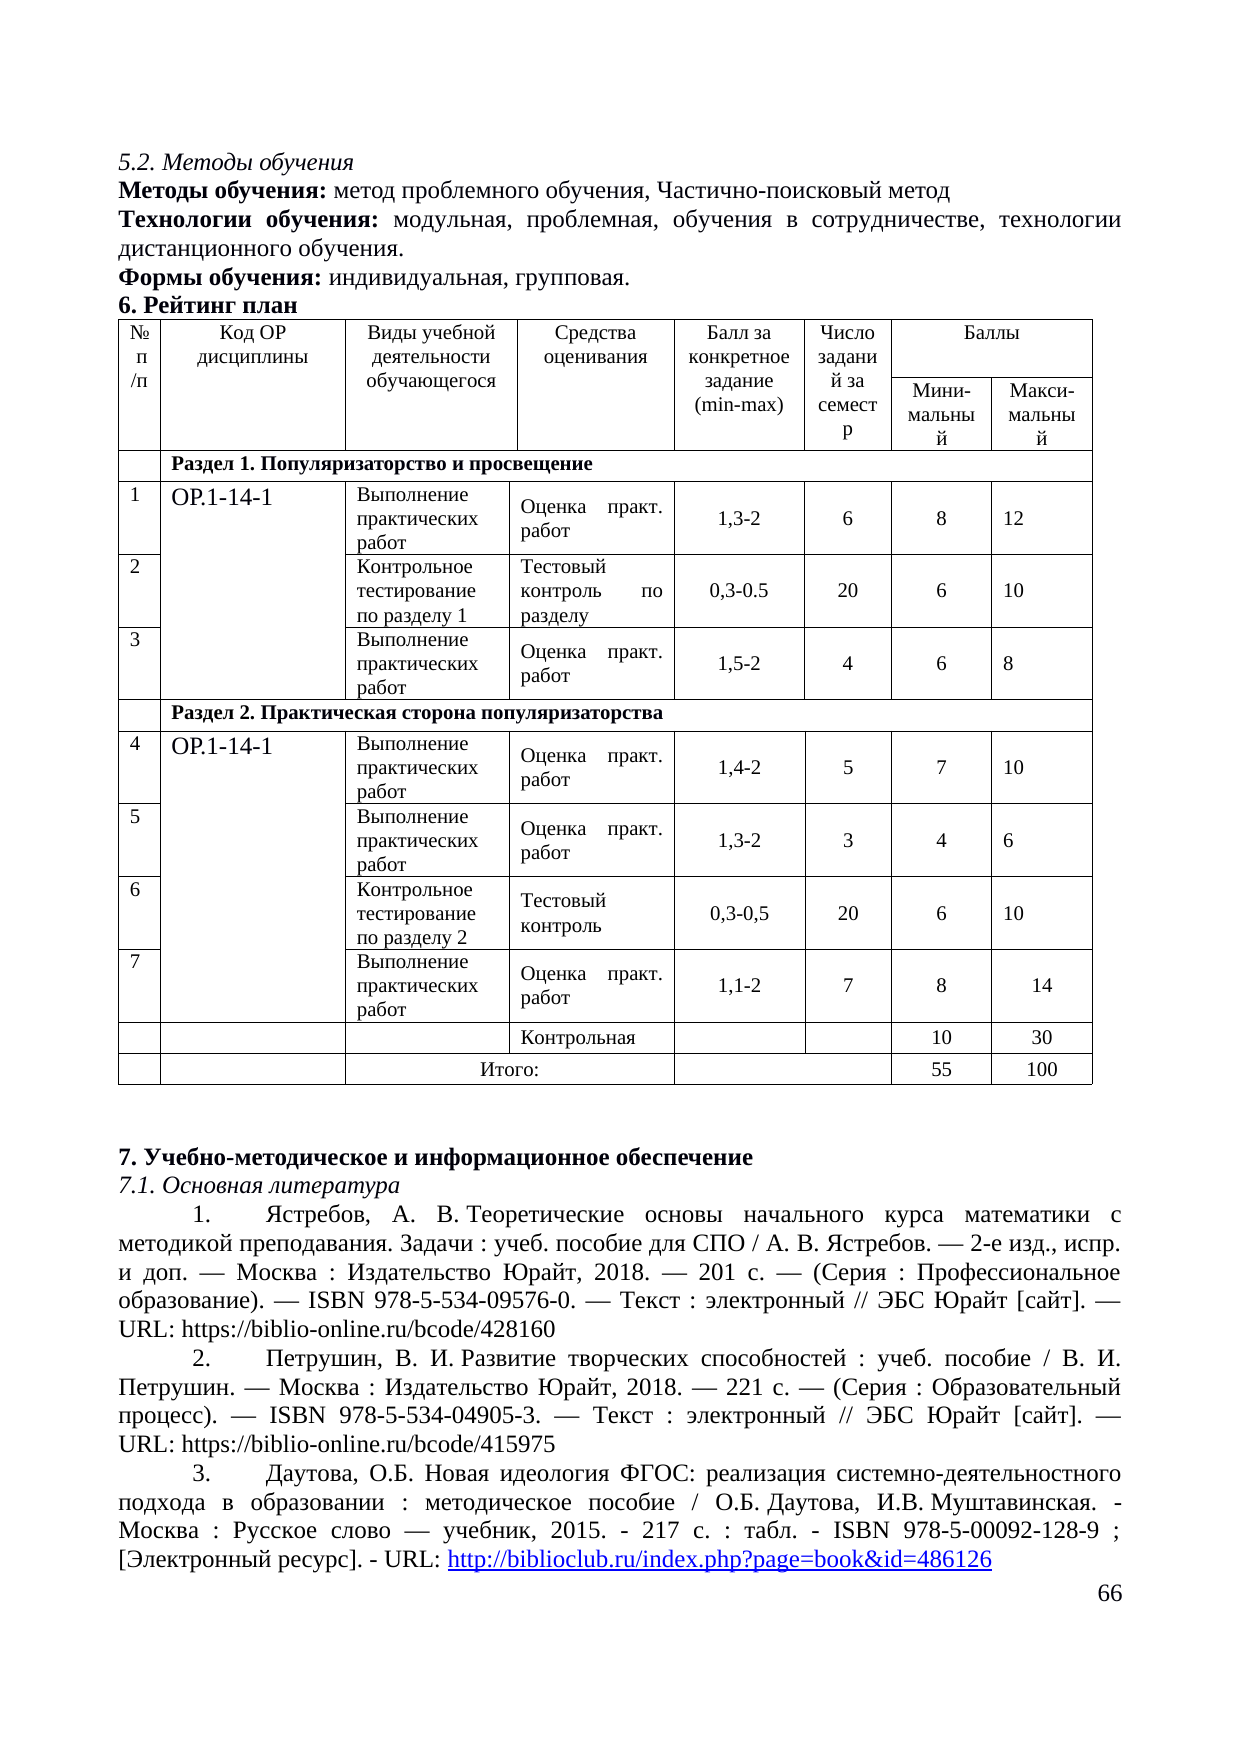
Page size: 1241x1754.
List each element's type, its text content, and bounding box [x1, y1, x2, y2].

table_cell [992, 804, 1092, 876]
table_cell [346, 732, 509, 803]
text 7. Учебно-методическое и информационное обеспечение [118, 1142, 1122, 1171]
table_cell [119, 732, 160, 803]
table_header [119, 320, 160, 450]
text Методы обучения: метод проблемного обучения, Частично-поисковый метод [118, 176, 1122, 204]
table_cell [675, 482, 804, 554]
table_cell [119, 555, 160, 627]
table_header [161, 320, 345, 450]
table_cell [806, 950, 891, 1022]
list Даутова, О.Б. Новая идеология ФГОС: реализация системно-деятельностного подхода в образовании : методическое пособие / О.Б. Даутова, И.В. Муштавинская. - Москва : Русское слово — учебник, 2015. - 217 с. : табл. - ISBN 978-5-00092-128-9 ;[Электронный ресурс]. - URL: http://biblioclub.ru/index.php?page=book&id=486126 [118, 1458, 1122, 1573]
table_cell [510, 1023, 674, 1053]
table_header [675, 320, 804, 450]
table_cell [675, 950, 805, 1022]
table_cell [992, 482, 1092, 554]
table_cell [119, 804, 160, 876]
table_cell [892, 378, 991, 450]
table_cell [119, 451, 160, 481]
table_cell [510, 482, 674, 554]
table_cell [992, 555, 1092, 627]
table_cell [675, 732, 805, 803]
text 7.1. Основная литература [118, 1171, 1122, 1199]
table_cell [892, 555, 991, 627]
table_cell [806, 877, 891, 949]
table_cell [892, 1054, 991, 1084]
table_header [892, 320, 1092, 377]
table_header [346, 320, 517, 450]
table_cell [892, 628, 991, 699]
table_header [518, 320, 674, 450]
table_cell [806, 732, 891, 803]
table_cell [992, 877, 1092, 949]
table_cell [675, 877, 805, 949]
text Технологии обучения: модульная, проблемная, обучения в сотрудничестве, технологии дистанционного обучения. [118, 204, 1122, 262]
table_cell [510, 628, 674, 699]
text 5.2. Методы обучения [118, 147, 1122, 176]
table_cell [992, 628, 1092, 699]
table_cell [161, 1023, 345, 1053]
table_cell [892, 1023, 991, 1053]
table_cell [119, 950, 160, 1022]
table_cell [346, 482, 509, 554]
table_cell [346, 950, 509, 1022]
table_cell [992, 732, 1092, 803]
list Петрушин, В. И. Развитие творческих способностей : учеб. пособие / В. И. Петрушин. — Москва : Издательство Юрайт, 2018. — 221 с. — (Серия : Образовательный процесс). — ISBN 978-5-534-04905-3. — Текст : электронный // ЭБС Юрайт [сайт]. — URL: https://biblio-online.ru/bcode/415975 [118, 1343, 1122, 1458]
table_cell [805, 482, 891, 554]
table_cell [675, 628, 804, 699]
text Формы обучения: индивидуальная, групповая. [118, 262, 1122, 291]
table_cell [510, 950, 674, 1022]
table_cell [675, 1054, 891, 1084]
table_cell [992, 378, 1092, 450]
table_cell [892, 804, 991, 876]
text 6. Рейтинг план [118, 291, 1122, 319]
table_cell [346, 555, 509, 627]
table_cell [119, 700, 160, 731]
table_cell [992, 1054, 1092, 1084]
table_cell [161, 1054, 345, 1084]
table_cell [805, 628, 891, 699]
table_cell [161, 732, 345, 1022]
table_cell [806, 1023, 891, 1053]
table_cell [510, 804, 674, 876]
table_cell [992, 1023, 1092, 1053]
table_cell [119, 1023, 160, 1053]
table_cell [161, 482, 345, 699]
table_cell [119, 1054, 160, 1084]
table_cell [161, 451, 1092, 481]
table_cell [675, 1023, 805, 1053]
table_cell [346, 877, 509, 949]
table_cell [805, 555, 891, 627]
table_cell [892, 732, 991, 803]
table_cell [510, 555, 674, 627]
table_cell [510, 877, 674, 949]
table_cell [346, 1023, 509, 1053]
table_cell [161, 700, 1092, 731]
list Ястребов, А. В. Теоретические основы начального курса математики с методикой преподавания. Задачи : учеб. пособие для СПО / А. В. Ястребов. — 2-е изд., испр. и доп. — Москва : Издательство Юрайт, 2018. — 201 с. — (Серия : Профессиональное образование). — ISBN 978-5-534-09576-0. — Текст : электронный // ЭБС Юрайт [сайт]. — URL: https://biblio-online.ru/bcode/428160 [118, 1199, 1122, 1343]
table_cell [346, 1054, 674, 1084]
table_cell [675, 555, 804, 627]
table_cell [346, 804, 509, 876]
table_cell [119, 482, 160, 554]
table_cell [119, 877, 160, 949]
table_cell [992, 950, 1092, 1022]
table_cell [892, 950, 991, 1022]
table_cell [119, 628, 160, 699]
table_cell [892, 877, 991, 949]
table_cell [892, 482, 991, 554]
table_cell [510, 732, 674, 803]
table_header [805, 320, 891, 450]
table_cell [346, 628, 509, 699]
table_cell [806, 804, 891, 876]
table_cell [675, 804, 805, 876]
